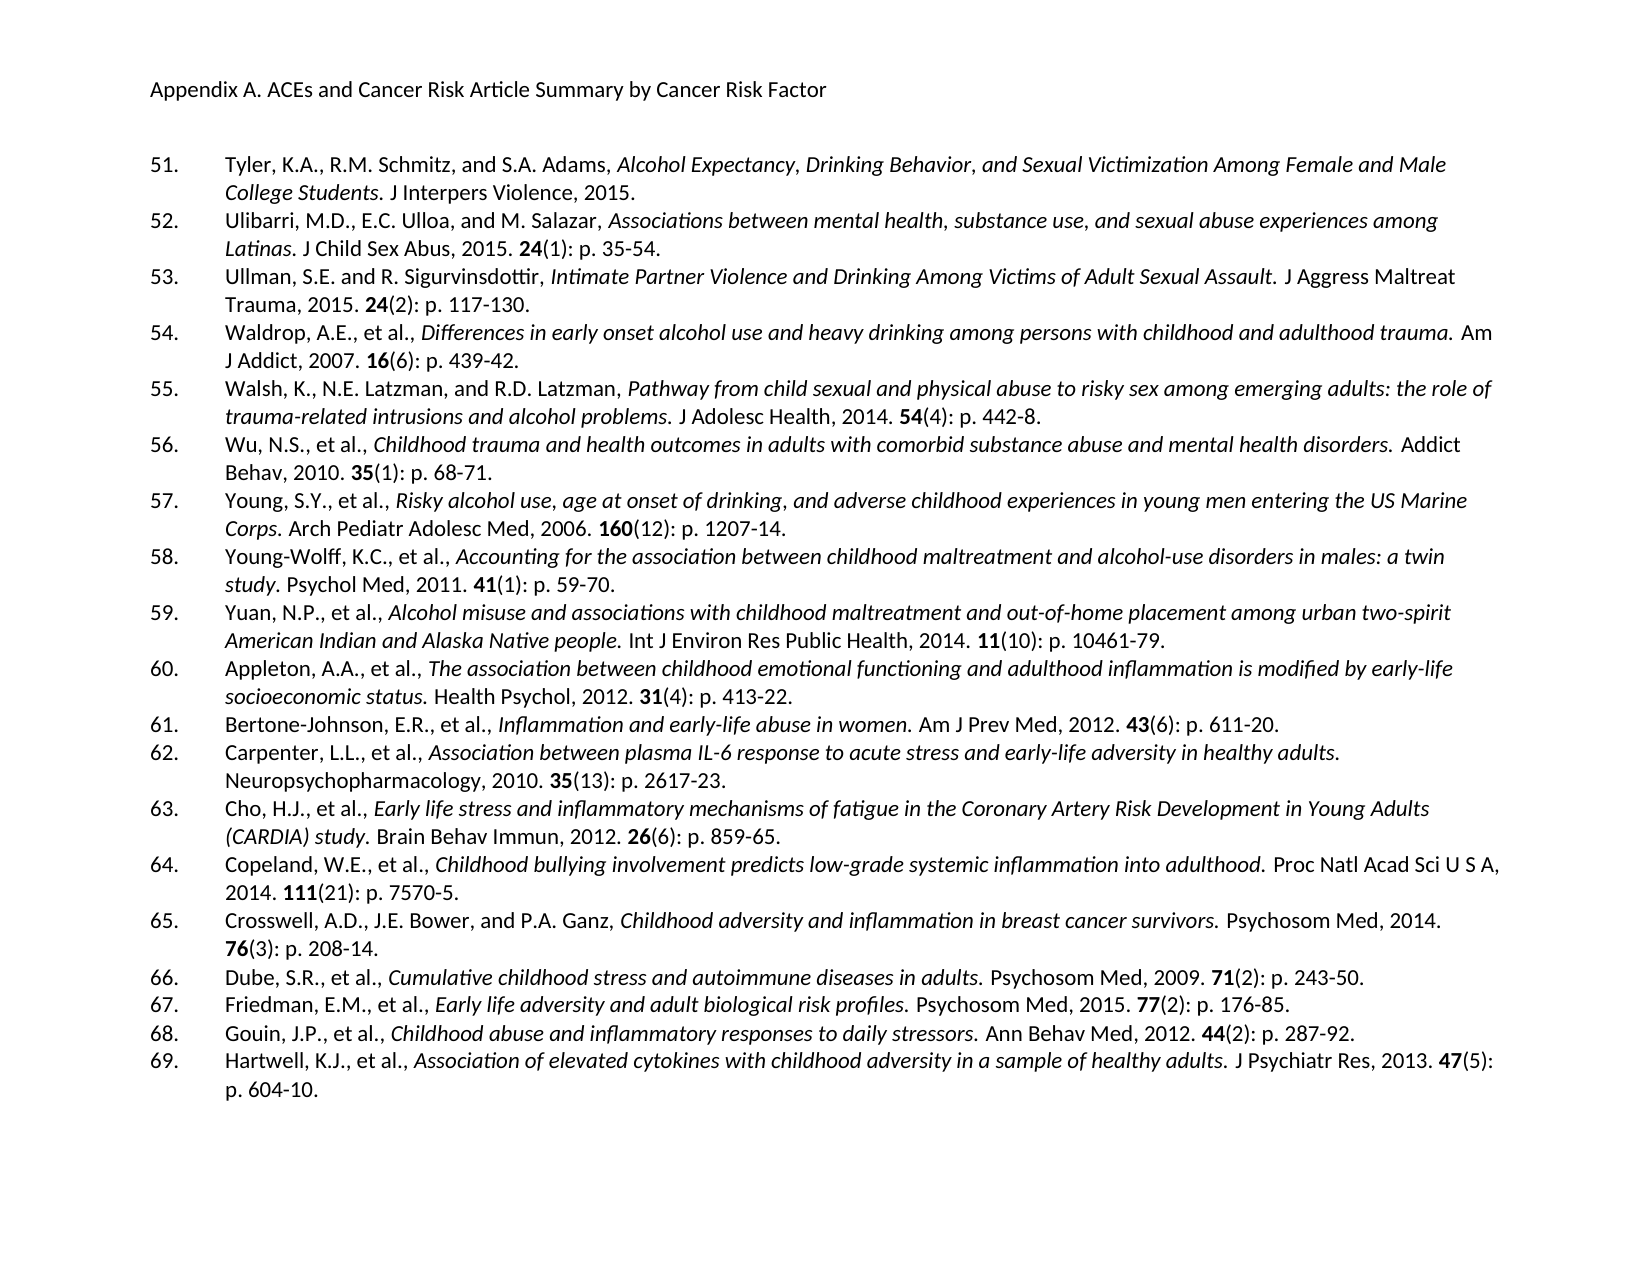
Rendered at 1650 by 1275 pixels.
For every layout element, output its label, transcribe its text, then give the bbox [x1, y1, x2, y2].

text 66. Dube, S.R., et al., Cumulative childhood stress and autoimmune diseases in adults. Psychosom Med, 2009. 71(2): p. 243-50. [150, 963, 1500, 991]
text 69. Hartwell, K.J., et al., Association of elevated cytokines with childhood adversity in a sample of healthy adults. J Psychiatr Res, 2013. 47(5): p. 604-10. [150, 1047, 1500, 1103]
text 58. Young-Wolff, K.C., et al., Accounting for the association between childhood maltreatment and alcohol-use disorders in males: a twin study. Psychol Med, 2011. 41(1): p. 59-70. [150, 542, 1500, 598]
text 53. Ullman, S.E. and R. Sigurvinsdottir, Intimate Partner Violence and Drinking Among Victims of Adult Sexual Assault. J Aggress Maltreat Trauma, 2015. 24(2): p. 117-130. [150, 262, 1500, 318]
text 63. Cho, H.J., et al., Early life stress and inflammatory mechanisms of fatigue in the Coronary Artery Risk Development in Young Adults (CARDIA) study. Brain Behav Immun, 2012. 26(6): p. 859-65. [150, 794, 1500, 851]
text 59. Yuan, N.P., et al., Alcohol misuse and associations with childhood maltreatment and out-of-home placement among urban two-spirit American Indian and Alaska Native people. Int J Environ Res Public Health, 2014. 11(10): p. 10461-79. [150, 598, 1500, 654]
text 65. Crosswell, A.D., J.E. Bower, and P.A. Ganz, Childhood adversity and inflammation in breast cancer survivors. Psychosom Med, 2014. 76(3): p. 208-14. [150, 907, 1500, 963]
text 67. Friedman, E.M., et al., Early life adversity and adult biological risk profiles. Psychosom Med, 2015. 77(2): p. 176-85. [150, 991, 1500, 1019]
text 51. Tyler, K.A., R.M. Schmitz, and S.A. Adams, Alcohol Expectancy, Drinking Behavior, and Sexual Victimization Among Female and Male College Students. J Interpers Violence, 2015. [150, 150, 1500, 206]
text 68. Gouin, J.P., et al., Childhood abuse and inflammatory responses to daily stressors. Ann Behav Med, 2012. 44(2): p. 287-92. [150, 1019, 1500, 1047]
text 64. Copeland, W.E., et al., Childhood bullying involvement predicts low-grade systemic inflammation into adulthood. Proc Natl Acad Sci U S A, 2014. 111(21): p. 7570-5. [150, 851, 1500, 907]
text 52. Ulibarri, M.D., E.C. Ulloa, and M. Salazar, Associations between mental health, substance use, and sexual abuse experiences among Latinas. J Child Sex Abus, 2015. 24(1): p. 35-54. [150, 206, 1500, 262]
text 56. Wu, N.S., et al., Childhood trauma and health outcomes in adults with comorbid substance abuse and mental health disorders. Addict Behav, 2010. 35(1): p. 68-71. [150, 430, 1500, 486]
text 54. Waldrop, A.E., et al., Differences in early onset alcohol use and heavy drinking among persons with childhood and adulthood trauma. Am J Addict, 2007. 16(6): p. 439-42. [150, 318, 1500, 374]
text 55. Walsh, K., N.E. Latzman, and R.D. Latzman, Pathway from child sexual and physical abuse to risky sex among emerging adults: the role of trauma-related intrusions and alcohol problems. J Adolesc Health, 2014. 54(4): p. 442-8. [150, 374, 1500, 430]
text 57. Young, S.Y., et al., Risky alcohol use, age at onset of drinking, and adverse childhood experiences in young men entering the US Marine Corps. Arch Pediatr Adolesc Med, 2006. 160(12): p. 1207-14. [150, 486, 1500, 542]
text 62. Carpenter, L.L., et al., Association between plasma IL-6 response to acute stress and early-life adversity in healthy adults. Neuropsychopharmacology, 2010. 35(13): p. 2617-23. [150, 738, 1500, 794]
text 60. Appleton, A.A., et al., The association between childhood emotional functioning and adulthood inflammation is modified by early-life socioeconomic status. Health Psychol, 2012. 31(4): p. 413-22. [150, 654, 1500, 710]
text 61. Bertone-Johnson, E.R., et al., Inflammation and early-life abuse in women. Am J Prev Med, 2012. 43(6): p. 611-20. [150, 710, 1500, 738]
